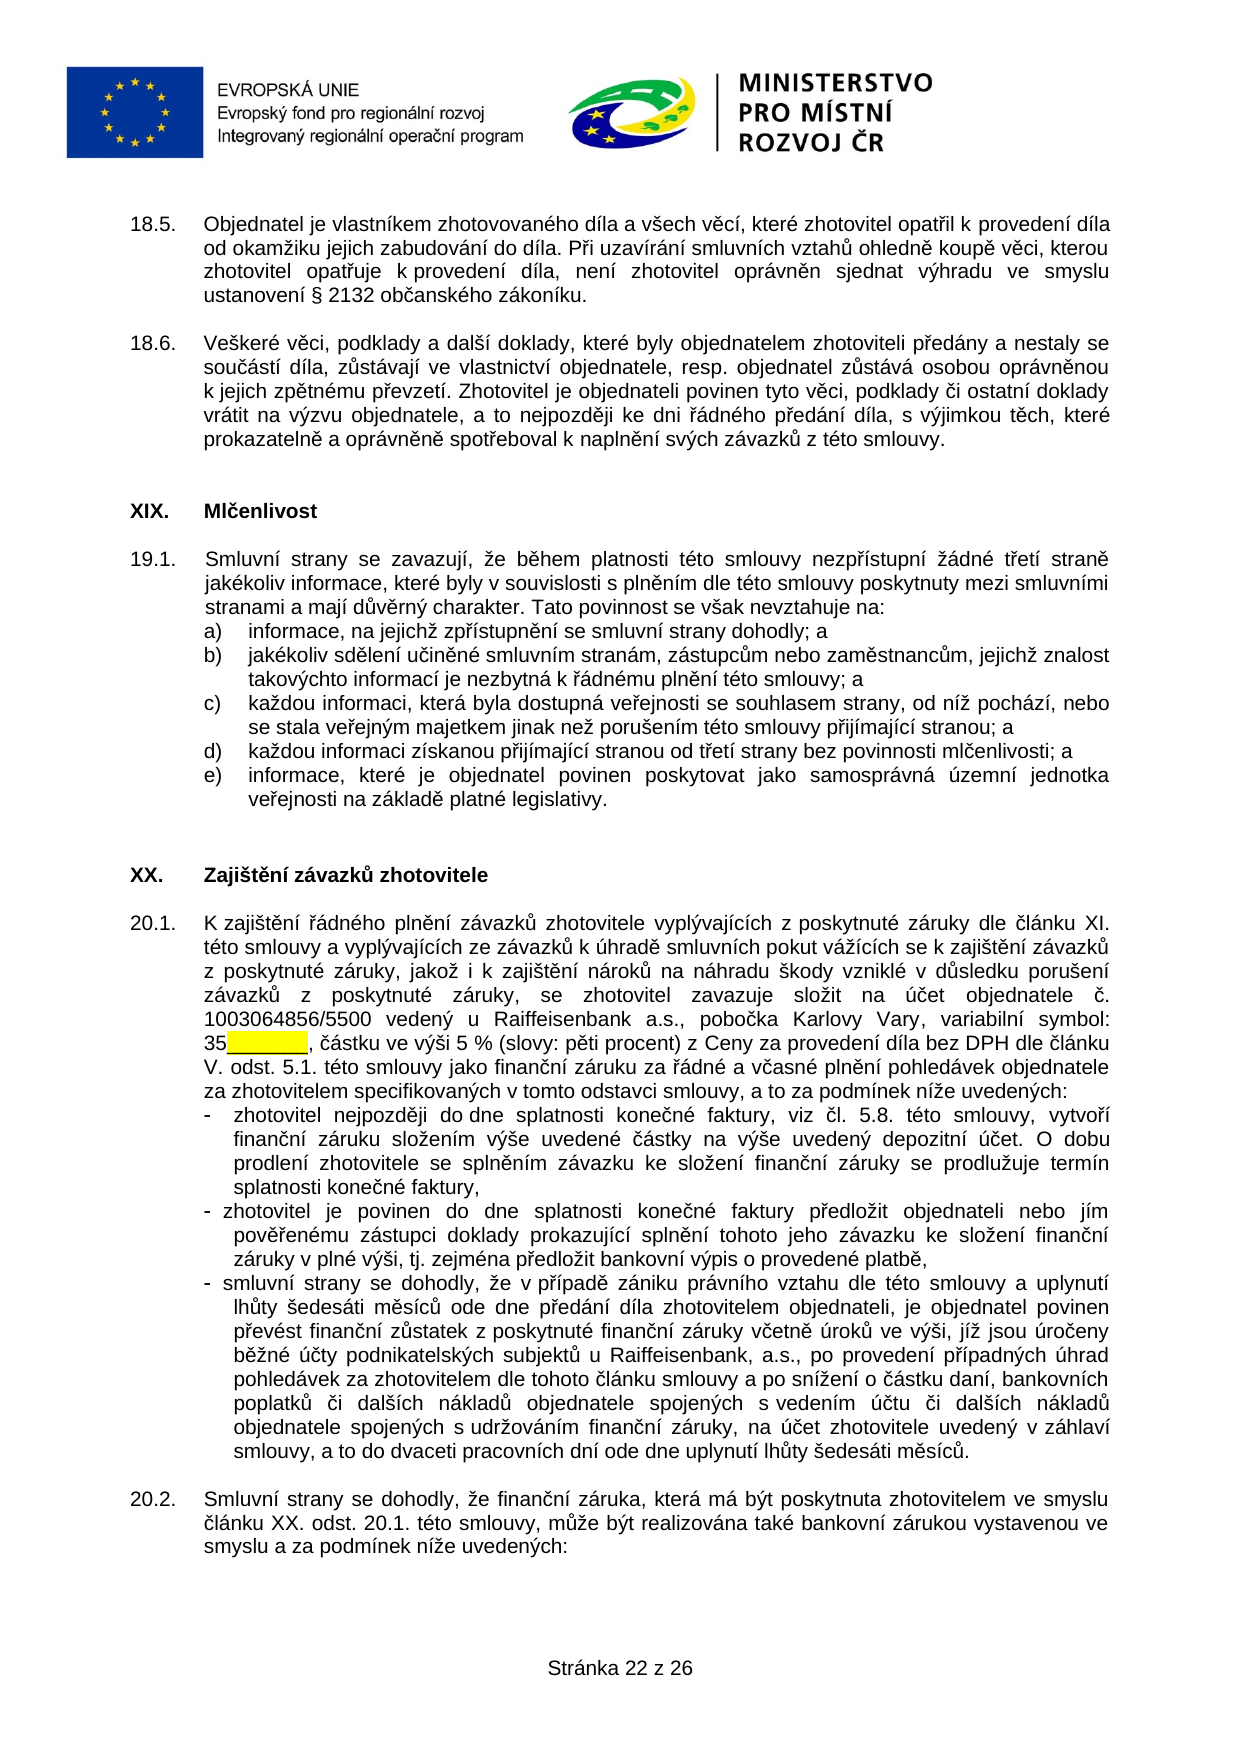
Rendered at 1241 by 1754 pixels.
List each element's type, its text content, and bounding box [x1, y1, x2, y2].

list K zajištění řádného plnění závazků zhotovitele vyplývajících z poskytnuté záruky dle článku XI. této smlouvy a vyplývajících ze závazků k úhradě smluvních pokut vážících se k zajištění závazků z poskytnuté záruky, jakož i k zajištění nároků na náhradu škody vzniklé v důsledku porušení závazků z poskytnuté záruky, se zhotovitel zavazuje složit na účet objednatele č. 1003064856/5500 vedený u Raiffeisenbank a.s., pobočka Karlovy Vary, variabilní symbol: 35_______, částku ve výši 5 % (slovy: pěti procent) z Ceny za provedení díla bez DPH dle článku V. odst. 5.1. této smlouvy jako finanční záruku za řádné a včasné plnění pohledávek objednatele za zhotovitelem specifikovaných v tomto odstavci smlouvy, a to za podmínek níže uvedených: [130, 911, 1110, 1103]
subtitle každou informaci, která byla dostupná veřejnosti se souhlasem strany, od níž pochází, nebo se stala veřejným majetkem jinak než porušením této smlouvy přijímající stranou; a [204, 691, 1110, 738]
text XIX. Mlčenlivost [130, 499, 1110, 523]
subtitle informace, na jejichž zpřístupnění se smluvní strany dohodly; a [204, 619, 1110, 643]
list Smluvní strany se dohodly, že finanční záruka, která má být poskytnuta zhotovitelem ve smyslu článku XX. odst. 20.1. této smlouvy, může být realizována také bankovní zárukou vystavenou ve smyslu a za podmínek níže uvedených: [130, 1486, 1110, 1558]
subtitle každou informaci získanou přijímající stranou od třetí strany bez povinnosti mlčenlivosti; a [204, 738, 1110, 762]
list Objednatel je vlastníkem zhotovovaného díla a všech věcí, které zhotovitel opatřil k provedení díla od okamžiku jejich zabudování do díla. Při uzavírání smluvních vztahů ohledně koupě věci, kterou zhotovitel opatřuje k provedení díla, není zhotovitel oprávněn sjednat výhradu ve smyslu ustanovení § 2132 občanského zákoníku. [130, 211, 1110, 307]
picture [36, 35, 962, 188]
list Veškeré věci, podklady a další doklady, které byly objednatelem zhotoviteli předány a nestaly se součástí díla, zůstávají ve vlastnictví objednatele, resp. objednatel zůstává osobou oprávněnou k jejich zpětnému převzetí. Zhotovitel je objednateli povinen tyto věci, podklady či ostatní doklady vrátit na výzvu objednatele, a to nejpozději ke dni řádného předání díla, s výjimkou těch, které prokazatelně a oprávněně spotřeboval k naplnění svých závazků z této smlouvy. [130, 331, 1110, 451]
list zhotovitel je povinen do dne splatnosti konečné faktury předložit objednateli nebo jím pověřenému zástupci doklady prokazující splnění tohoto jeho závazku ke složení finanční záruky v plné výši, tj. zejména předložit bankovní výpis o provedené platbě, [204, 1199, 1110, 1271]
subtitle XX. Zajištění závazků zhotovitele [130, 863, 1110, 887]
subtitle jakékoliv sdělení učiněné smluvním stranám, zástupcům nebo zaměstnancům, jejichž znalost takovýchto informací je nezbytná k řádnému plnění této smlouvy; a [204, 643, 1110, 691]
subtitle informace, které je objednatel povinen poskytovat jako samosprávná územní jednotka veřejnosti na základě platné legislativy. [204, 762, 1110, 810]
list zhotovitel nejpozději do dne splatnosti konečné faktury, viz čl. 5.8. této smlouvy, vytvoří finanční záruku složením výše uvedené částky na výše uvedený depozitní účet. O dobu prodlení zhotovitele se splněním závazku ke složení finanční záruky se prodlužuje termín splatnosti konečné faktury, [204, 1103, 1110, 1199]
list smluvní strany se dohodly, že v případě zániku právního vztahu dle této smlouvy a uplynutí lhůty šedesáti měsíců ode dne předání díla zhotovitelem objednateli, je objednatel povinen převést finanční zůstatek z poskytnuté finanční záruky včetně úroků ve výši, jíž jsou úročeny běžné účty podnikatelských subjektů u Raiffeisenbank, a.s., po provedení případných úhrad pohledávek za zhotovitelem dle tohoto článku smlouvy a po snížení o částku daní, bankovních poplatků či dalších nákladů objednatele spojených s vedením účtu či dalších nákladů objednatele spojených s udržováním finanční záruky, na účet zhotovitele uvedený v záhlaví smlouvy, a to do dvaceti pracovních dní ode dne uplynutí lhůty šedesáti měsíců. [204, 1271, 1110, 1462]
list Smluvní strany se zavazují, že během platnosti této smlouvy nezpřístupní žádné třetí straně jakékoliv informace, které byly v souvislosti s plněním dle této smlouvy poskytnuty mezi smluvními stranami a mají důvěrný charakter. Tato povinnost se však nevztahuje na: [130, 547, 1110, 619]
